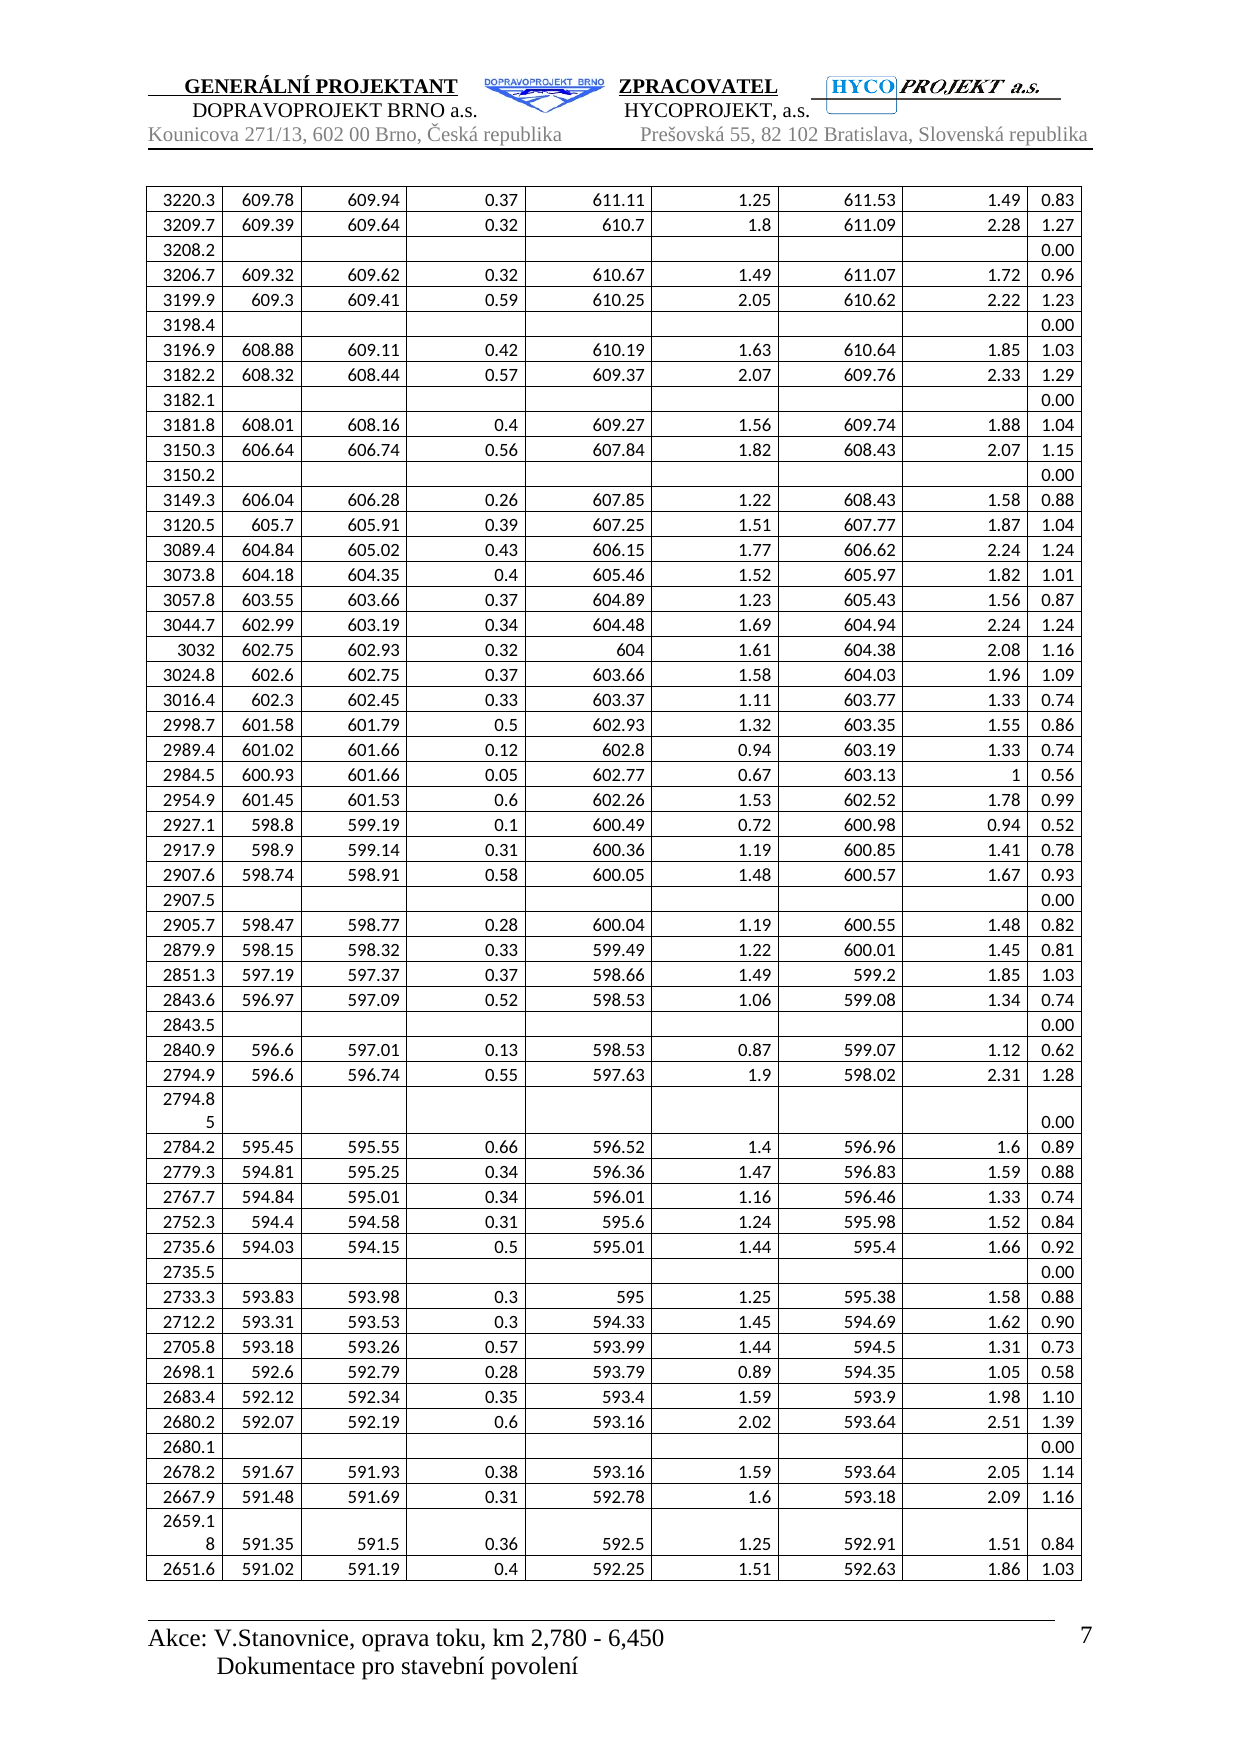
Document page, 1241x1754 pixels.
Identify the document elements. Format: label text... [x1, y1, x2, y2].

table_cell 603.13 [779, 762, 902, 786]
table_cell 593.98 [302, 1284, 406, 1308]
table_cell 0.32 [407, 212, 525, 236]
table_cell 0.37 [407, 187, 525, 211]
table_cell 595 [526, 1284, 651, 1308]
table_cell 598.32 [302, 937, 406, 961]
table_cell 599.08 [779, 987, 902, 1011]
table_cell [223, 312, 301, 336]
table_cell 593.64 [779, 1459, 902, 1483]
table_cell 2.08 [903, 637, 1027, 661]
table_cell [223, 1259, 301, 1283]
table_cell 3120.5 [147, 512, 222, 536]
table_cell 593.16 [526, 1459, 651, 1483]
table_cell 0.26 [407, 487, 525, 511]
table_cell 0.43 [407, 537, 525, 561]
table_cell 597.63 [526, 1062, 651, 1086]
table_cell 603.37 [526, 687, 651, 711]
table_cell 0.35 [407, 1384, 525, 1408]
table_cell 609.78 [223, 187, 301, 211]
table_cell 0.88 [1028, 487, 1081, 511]
table_cell [903, 1434, 1027, 1458]
table_cell 0.89 [652, 1359, 778, 1383]
table_cell 602.3 [223, 687, 301, 711]
table_cell 2735.6 [147, 1234, 222, 1258]
table_cell [903, 887, 1027, 911]
table_cell 609.64 [302, 212, 406, 236]
table_cell 0.12 [407, 737, 525, 761]
table_cell 0.00 [1028, 237, 1081, 261]
table_cell 1.6 [652, 1484, 778, 1508]
table_cell 3149.3 [147, 487, 222, 511]
table_cell 0.37 [407, 662, 525, 686]
table_cell 596.46 [779, 1184, 902, 1208]
table_cell 597.01 [302, 1037, 406, 1061]
table_cell 604.18 [223, 562, 301, 586]
table_cell 606.28 [302, 487, 406, 511]
table_cell [652, 1012, 778, 1036]
table_cell 1.16 [1028, 637, 1081, 661]
table_cell 0.92 [1028, 1234, 1081, 1258]
table_cell 2794.85 [147, 1087, 222, 1133]
table_cell 596.6 [223, 1062, 301, 1086]
table_cell 594.81 [223, 1159, 301, 1183]
table_cell 0.13 [407, 1037, 525, 1061]
table_cell 605.7 [223, 512, 301, 536]
table_cell 0.74 [1028, 1184, 1081, 1208]
table_cell 593.18 [779, 1484, 902, 1508]
table_cell 2784.2 [147, 1134, 222, 1158]
table_cell 1.96 [903, 662, 1027, 686]
table_cell 595.45 [223, 1134, 301, 1158]
table_cell 598.53 [526, 987, 651, 1011]
table_cell [779, 1259, 902, 1283]
table_cell 1.22 [652, 487, 778, 511]
table_cell 0.6 [407, 787, 525, 811]
table_cell 1.6 [903, 1134, 1027, 1158]
table_cell 1.16 [1028, 1484, 1081, 1508]
table_cell 596.74 [302, 1062, 406, 1086]
table_cell 1.16 [652, 1184, 778, 1208]
table_cell 3073.8 [147, 562, 222, 586]
table_cell 0.57 [407, 362, 525, 386]
table_cell 599.49 [526, 937, 651, 961]
table_cell 0.38 [407, 1459, 525, 1483]
table_cell 600.55 [779, 912, 902, 936]
table_cell [903, 1259, 1027, 1283]
table_cell 593.9 [779, 1384, 902, 1408]
table_cell [779, 237, 902, 261]
table_cell 0.28 [407, 1359, 525, 1383]
table_cell [779, 387, 902, 411]
table_cell 0.74 [1028, 737, 1081, 761]
table_cell [652, 462, 778, 486]
table_cell 3220.3 [147, 187, 222, 211]
table_cell 0.94 [652, 737, 778, 761]
table_cell [223, 237, 301, 261]
table_cell 1.24 [652, 1209, 778, 1233]
table_cell 599.14 [302, 837, 406, 861]
table_cell 1.55 [903, 712, 1027, 736]
table_cell 0.58 [407, 862, 525, 886]
table_cell 0.56 [1028, 762, 1081, 786]
table_cell 3150.3 [147, 437, 222, 461]
table_cell 1.98 [903, 1384, 1027, 1408]
table_cell 2659.18 [147, 1509, 222, 1555]
table_cell 1.4 [652, 1134, 778, 1158]
table_cell [407, 1259, 525, 1283]
table_cell 1.87 [903, 512, 1027, 536]
table_cell 3181.8 [147, 412, 222, 436]
table_cell 591.69 [302, 1484, 406, 1508]
table_cell 0.00 [1028, 1259, 1081, 1283]
table_cell 598.91 [302, 862, 406, 886]
table_cell 0.96 [1028, 262, 1081, 286]
table_cell 0.81 [1028, 937, 1081, 961]
table_cell 1.56 [903, 587, 1027, 611]
table_cell 0.3 [407, 1284, 525, 1308]
table_cell [407, 1087, 525, 1133]
table_cell 0.4 [407, 412, 525, 436]
table_cell 1.29 [1028, 362, 1081, 386]
table_cell 592.63 [779, 1556, 902, 1580]
table_cell 605.02 [302, 537, 406, 561]
table_cell 0.99 [1028, 787, 1081, 811]
table_cell 1.59 [652, 1384, 778, 1408]
table_cell 2984.5 [147, 762, 222, 786]
table_cell 2779.3 [147, 1159, 222, 1183]
table_cell 1 [903, 762, 1027, 786]
table_cell 2.24 [903, 537, 1027, 561]
table_cell 603.35 [779, 712, 902, 736]
table_cell 608.43 [779, 437, 902, 461]
table_cell [407, 387, 525, 411]
table_cell 604.38 [779, 637, 902, 661]
table_cell 602.75 [302, 662, 406, 686]
table_cell 2698.1 [147, 1359, 222, 1383]
table_cell 1.33 [903, 1184, 1027, 1208]
table_cell 1.58 [652, 662, 778, 686]
table_cell 2.05 [903, 1459, 1027, 1483]
table_cell 1.77 [652, 537, 778, 561]
table_cell 2.09 [903, 1484, 1027, 1508]
table_cell 600.98 [779, 812, 902, 836]
table_cell [223, 1434, 301, 1458]
table_cell [903, 1087, 1027, 1133]
table_cell 599.19 [302, 812, 406, 836]
table_cell 2907.6 [147, 862, 222, 886]
table_cell 0.87 [652, 1037, 778, 1061]
table_cell 0.55 [407, 1062, 525, 1086]
table_cell 609.76 [779, 362, 902, 386]
table_cell [407, 462, 525, 486]
table_cell 1.34 [903, 987, 1027, 1011]
table_cell 605.97 [779, 562, 902, 586]
table_cell 2843.6 [147, 987, 222, 1011]
table_cell 610.25 [526, 287, 651, 311]
table_cell 0.31 [407, 837, 525, 861]
table_cell 1.24 [1028, 537, 1081, 561]
table_cell 0.3 [407, 1309, 525, 1333]
table_cell 2.33 [903, 362, 1027, 386]
table_cell 1.58 [903, 487, 1027, 511]
table_cell 1.05 [903, 1359, 1027, 1383]
table_cell 0.34 [407, 1184, 525, 1208]
table_cell 593.83 [223, 1284, 301, 1308]
table_cell 611.09 [779, 212, 902, 236]
table_cell 602.26 [526, 787, 651, 811]
table_cell 1.66 [903, 1234, 1027, 1258]
table_cell 1.25 [652, 1509, 778, 1555]
table_cell 3044.7 [147, 612, 222, 636]
table_cell 1.12 [903, 1037, 1027, 1061]
table_cell 609.94 [302, 187, 406, 211]
table_cell 0.84 [1028, 1509, 1081, 1555]
table_cell 1.11 [652, 687, 778, 711]
table_cell 2705.8 [147, 1334, 222, 1358]
table_cell 1.33 [903, 687, 1027, 711]
table_cell 3089.4 [147, 537, 222, 561]
table_cell 1.52 [903, 1209, 1027, 1233]
table_cell 0.33 [407, 687, 525, 711]
table_cell 605.46 [526, 562, 651, 586]
table_cell 2998.7 [147, 712, 222, 736]
table_cell 596.97 [223, 987, 301, 1011]
table_cell [652, 887, 778, 911]
table_cell 3032 [147, 637, 222, 661]
table_cell 0.83 [1028, 187, 1081, 211]
table_cell 2683.4 [147, 1384, 222, 1408]
table_cell 596.6 [223, 1037, 301, 1061]
table_cell 599.2 [779, 962, 902, 986]
table_cell [779, 1012, 902, 1036]
table_cell 0.34 [407, 1159, 525, 1183]
table_cell 592.79 [302, 1359, 406, 1383]
table_cell 596.52 [526, 1134, 651, 1158]
table_cell 1.78 [903, 787, 1027, 811]
table_cell 1.27 [1028, 212, 1081, 236]
table_cell 596.96 [779, 1134, 902, 1158]
table_cell 609.3 [223, 287, 301, 311]
table_cell 1.47 [652, 1159, 778, 1183]
table_cell 1.01 [1028, 562, 1081, 586]
table_cell 1.06 [652, 987, 778, 1011]
table_cell 602.45 [302, 687, 406, 711]
table_cell [526, 387, 651, 411]
table_cell 594.4 [223, 1209, 301, 1233]
table_cell 2.02 [652, 1409, 778, 1433]
table_cell 600.57 [779, 862, 902, 886]
table_cell [526, 462, 651, 486]
table_cell 2735.5 [147, 1259, 222, 1283]
table_cell 0.05 [407, 762, 525, 786]
table_cell 2.24 [903, 612, 1027, 636]
table_cell 0.52 [1028, 812, 1081, 836]
table_cell 604 [526, 637, 651, 661]
table_cell 598.02 [779, 1062, 902, 1086]
table_cell 610.7 [526, 212, 651, 236]
table_cell 608.32 [223, 362, 301, 386]
table_cell 2712.2 [147, 1309, 222, 1333]
table_cell [652, 1259, 778, 1283]
table_cell 2752.3 [147, 1209, 222, 1233]
table_cell [302, 1259, 406, 1283]
table_cell 603.77 [779, 687, 902, 711]
table_cell 597.19 [223, 962, 301, 986]
table_cell 593.64 [779, 1409, 902, 1433]
table_cell 2.05 [652, 287, 778, 311]
table_cell 592.6 [223, 1359, 301, 1383]
table_cell 2767.7 [147, 1184, 222, 1208]
table_cell 593.16 [526, 1409, 651, 1433]
table_cell [223, 462, 301, 486]
table_cell 1.82 [903, 562, 1027, 586]
table_cell 607.25 [526, 512, 651, 536]
table_cell 0.00 [1028, 1012, 1081, 1036]
table_cell 603.19 [779, 737, 902, 761]
table_cell 593.79 [526, 1359, 651, 1383]
table_cell 0.90 [1028, 1309, 1081, 1333]
table_cell 1.10 [1028, 1384, 1081, 1408]
table_cell 608.88 [223, 337, 301, 361]
table_cell 1.51 [652, 1556, 778, 1580]
table_cell 3024.8 [147, 662, 222, 686]
table_cell 0.34 [407, 612, 525, 636]
table_cell 0.82 [1028, 912, 1081, 936]
table_cell 593.4 [526, 1384, 651, 1408]
table_cell [302, 462, 406, 486]
table_cell 1.8 [652, 212, 778, 236]
table_cell 604.89 [526, 587, 651, 611]
table_cell 608.43 [779, 487, 902, 511]
table_cell 594.84 [223, 1184, 301, 1208]
table_cell 2733.3 [147, 1284, 222, 1308]
table_cell 603.66 [302, 587, 406, 611]
table_cell 1.09 [1028, 662, 1081, 686]
table_cell 0.72 [652, 812, 778, 836]
table_cell 592.07 [223, 1409, 301, 1433]
table_cell 0.87 [1028, 587, 1081, 611]
table_cell 591.67 [223, 1459, 301, 1483]
table_cell 597.09 [302, 987, 406, 1011]
table_cell 2678.2 [147, 1459, 222, 1483]
table_cell 1.03 [1028, 962, 1081, 986]
table_cell 601.79 [302, 712, 406, 736]
table_cell [903, 462, 1027, 486]
table_cell [302, 1012, 406, 1036]
table_cell [903, 312, 1027, 336]
table_cell [779, 312, 902, 336]
table_cell [407, 1012, 525, 1036]
table_cell [903, 237, 1027, 261]
table_cell 2905.7 [147, 912, 222, 936]
table_cell [302, 1434, 406, 1458]
table_cell 1.9 [652, 1062, 778, 1086]
table_cell 609.32 [223, 262, 301, 286]
table_cell 595.01 [302, 1184, 406, 1208]
table_cell 610.62 [779, 287, 902, 311]
table_cell 602.93 [302, 637, 406, 661]
table_cell [652, 1087, 778, 1133]
table_cell 592.19 [302, 1409, 406, 1433]
table_cell 592.34 [302, 1384, 406, 1408]
table_cell 1.41 [903, 837, 1027, 861]
table_cell 0.00 [1028, 312, 1081, 336]
table_cell 1.04 [1028, 412, 1081, 436]
table_cell [652, 1434, 778, 1458]
table_cell 602.8 [526, 737, 651, 761]
table_cell [779, 1434, 902, 1458]
table_cell 609.37 [526, 362, 651, 386]
table_cell 0.52 [407, 987, 525, 1011]
table_cell 0.37 [407, 587, 525, 611]
table_cell 594.69 [779, 1309, 902, 1333]
table_cell 2.07 [652, 362, 778, 386]
table_cell 0.88 [1028, 1159, 1081, 1183]
table_cell 592.91 [779, 1509, 902, 1555]
table_cell [526, 312, 651, 336]
table_cell 3196.9 [147, 337, 222, 361]
table_cell 611.53 [779, 187, 902, 211]
table_cell 1.52 [652, 562, 778, 586]
table_cell [407, 312, 525, 336]
table_cell 1.49 [652, 262, 778, 286]
table_cell 0.84 [1028, 1209, 1081, 1233]
table_cell 595.55 [302, 1134, 406, 1158]
table_cell 2840.9 [147, 1037, 222, 1061]
table_cell 2.31 [903, 1062, 1027, 1086]
table_cell [302, 237, 406, 261]
table_cell 611.07 [779, 262, 902, 286]
table_cell 606.74 [302, 437, 406, 461]
table_cell 2843.5 [147, 1012, 222, 1036]
table_cell 609.41 [302, 287, 406, 311]
table_cell 2667.9 [147, 1484, 222, 1508]
table_cell 1.48 [652, 862, 778, 886]
table_cell 0.89 [1028, 1134, 1081, 1158]
table_cell 603.66 [526, 662, 651, 686]
table_cell 604.48 [526, 612, 651, 636]
table_cell 606.15 [526, 537, 651, 561]
table_cell 608.01 [223, 412, 301, 436]
table_cell 0.31 [407, 1484, 525, 1508]
table_cell 1.03 [1028, 337, 1081, 361]
table_cell [779, 462, 902, 486]
table_cell 1.33 [903, 737, 1027, 761]
table_cell 2907.5 [147, 887, 222, 911]
table_cell 1.48 [903, 912, 1027, 936]
table_cell 0.78 [1028, 837, 1081, 861]
table_cell 600.49 [526, 812, 651, 836]
table_cell 3208.2 [147, 237, 222, 261]
table_cell 601.66 [302, 762, 406, 786]
table_cell 2954.9 [147, 787, 222, 811]
table_cell [526, 887, 651, 911]
table_cell 610.64 [779, 337, 902, 361]
table_cell 0.62 [1028, 1037, 1081, 1061]
table_cell 610.19 [526, 337, 651, 361]
table_cell 0.32 [407, 262, 525, 286]
table_cell 1.59 [652, 1459, 778, 1483]
table_cell 598.74 [223, 862, 301, 886]
table_cell 595.6 [526, 1209, 651, 1233]
table_cell 598.53 [526, 1037, 651, 1061]
table_cell [302, 887, 406, 911]
table_cell 3198.4 [147, 312, 222, 336]
table_cell 0.5 [407, 712, 525, 736]
table_cell 0.73 [1028, 1334, 1081, 1358]
table_cell 593.18 [223, 1334, 301, 1358]
table_cell 598.77 [302, 912, 406, 936]
table_cell 1.23 [652, 587, 778, 611]
table_cell 2.22 [903, 287, 1027, 311]
table_cell 2989.4 [147, 737, 222, 761]
table_cell 2851.3 [147, 962, 222, 986]
table_cell 1.86 [903, 1556, 1027, 1580]
table_cell [779, 887, 902, 911]
table_cell 598.9 [223, 837, 301, 861]
table_cell 593.31 [223, 1309, 301, 1333]
table_cell 1.56 [652, 412, 778, 436]
table_cell 1.04 [1028, 512, 1081, 536]
table_cell 1.28 [1028, 1062, 1081, 1086]
table_cell 2.51 [903, 1409, 1027, 1433]
table_cell 594.35 [779, 1359, 902, 1383]
table_cell 602.77 [526, 762, 651, 786]
table_cell 1.25 [652, 187, 778, 211]
table_cell 1.03 [1028, 1556, 1081, 1580]
table_cell 1.32 [652, 712, 778, 736]
table_cell [407, 237, 525, 261]
table_cell 3150.2 [147, 462, 222, 486]
table_cell 591.35 [223, 1509, 301, 1555]
table_cell 0.74 [1028, 987, 1081, 1011]
table_cell 602.52 [779, 787, 902, 811]
table_cell 0.58 [1028, 1359, 1081, 1383]
table_cell 2651.6 [147, 1556, 222, 1580]
table_cell [302, 312, 406, 336]
table_cell [526, 1434, 651, 1458]
table_cell 1.61 [652, 637, 778, 661]
table_cell 591.5 [302, 1509, 406, 1555]
table_cell 608.44 [302, 362, 406, 386]
table_cell 0.00 [1028, 387, 1081, 411]
table_cell 604.35 [302, 562, 406, 586]
table_cell 0.37 [407, 962, 525, 986]
table_cell 0.1 [407, 812, 525, 836]
table_cell 601.02 [223, 737, 301, 761]
table_cell 0.33 [407, 937, 525, 961]
table_cell 602.6 [223, 662, 301, 686]
table_cell 598.66 [526, 962, 651, 986]
table_cell 0.86 [1028, 712, 1081, 736]
table_cell [652, 237, 778, 261]
table_cell 603.19 [302, 612, 406, 636]
table_cell 0.88 [1028, 1284, 1081, 1308]
table_cell 602.75 [223, 637, 301, 661]
table_cell [903, 387, 1027, 411]
table_cell 1.85 [903, 962, 1027, 986]
table_cell 0.00 [1028, 887, 1081, 911]
table_cell 600.93 [223, 762, 301, 786]
table_cell 0.6 [407, 1409, 525, 1433]
table_cell 607.84 [526, 437, 651, 461]
table_cell [652, 387, 778, 411]
table_cell 608.16 [302, 412, 406, 436]
table_cell [526, 1012, 651, 1036]
table_cell 593.99 [526, 1334, 651, 1358]
table_cell 0.4 [407, 1556, 525, 1580]
table_cell 591.02 [223, 1556, 301, 1580]
table_cell 595.01 [526, 1234, 651, 1258]
table_cell 594.58 [302, 1209, 406, 1233]
table_cell 600.04 [526, 912, 651, 936]
table_cell 609.74 [779, 412, 902, 436]
table_cell 0.36 [407, 1509, 525, 1555]
table_cell 610.67 [526, 262, 651, 286]
table_cell 0.39 [407, 512, 525, 536]
table_cell [526, 1087, 651, 1133]
table_cell [302, 1087, 406, 1133]
table_cell 2927.1 [147, 812, 222, 836]
table_cell [779, 1087, 902, 1133]
table_cell 601.53 [302, 787, 406, 811]
table_cell 2680.1 [147, 1434, 222, 1458]
table_cell [302, 387, 406, 411]
table_cell 606.64 [223, 437, 301, 461]
table_cell 1.44 [652, 1234, 778, 1258]
table_cell 2.28 [903, 212, 1027, 236]
table_cell 606.62 [779, 537, 902, 561]
table_cell 1.67 [903, 862, 1027, 886]
table_cell 1.72 [903, 262, 1027, 286]
table_cell 595.25 [302, 1159, 406, 1183]
table_cell 592.78 [526, 1484, 651, 1508]
table_cell 600.36 [526, 837, 651, 861]
table_cell 1.15 [1028, 437, 1081, 461]
table_cell 602.93 [526, 712, 651, 736]
table_cell 1.51 [903, 1509, 1027, 1555]
table_cell 600.05 [526, 862, 651, 886]
table_cell 592.25 [526, 1556, 651, 1580]
table_cell 592.12 [223, 1384, 301, 1408]
table_cell [526, 237, 651, 261]
table_cell 601.58 [223, 712, 301, 736]
table_cell 2917.9 [147, 837, 222, 861]
table_cell 595.98 [779, 1209, 902, 1233]
table_cell 598.15 [223, 937, 301, 961]
table_cell [652, 312, 778, 336]
table_cell 611.11 [526, 187, 651, 211]
table_cell [223, 1087, 301, 1133]
table_cell 1.82 [652, 437, 778, 461]
table_cell 597.37 [302, 962, 406, 986]
table_cell 3016.4 [147, 687, 222, 711]
table_cell 594.33 [526, 1309, 651, 1333]
table_cell 0.4 [407, 562, 525, 586]
table_cell 1.62 [903, 1309, 1027, 1333]
table_cell 0.93 [1028, 862, 1081, 886]
table_cell 0.67 [652, 762, 778, 786]
table_cell 1.19 [652, 912, 778, 936]
table_cell 1.88 [903, 412, 1027, 436]
table_cell 1.69 [652, 612, 778, 636]
picture [809, 65, 1061, 125]
table_cell 594.15 [302, 1234, 406, 1258]
table_cell 603.55 [223, 587, 301, 611]
table_cell 607.85 [526, 487, 651, 511]
table_cell [223, 887, 301, 911]
table_cell 0.32 [407, 637, 525, 661]
table_cell 1.63 [652, 337, 778, 361]
table_cell 1.23 [1028, 287, 1081, 311]
table_cell 591.19 [302, 1556, 406, 1580]
table_cell 1.22 [652, 937, 778, 961]
table_cell 1.85 [903, 337, 1027, 361]
table_cell 596.83 [779, 1159, 902, 1183]
table_cell 609.62 [302, 262, 406, 286]
table_cell 605.91 [302, 512, 406, 536]
table_cell 3199.9 [147, 287, 222, 311]
table_cell 598.47 [223, 912, 301, 936]
table_cell 1.14 [1028, 1459, 1081, 1483]
table_cell 0.00 [1028, 1434, 1081, 1458]
table_cell 1.49 [652, 962, 778, 986]
table_cell 604.03 [779, 662, 902, 686]
table_cell [223, 387, 301, 411]
table_cell 3209.7 [147, 212, 222, 236]
table_cell 1.31 [903, 1334, 1027, 1358]
table_cell 593.53 [302, 1309, 406, 1333]
table_cell 600.01 [779, 937, 902, 961]
table_cell 1.39 [1028, 1409, 1081, 1433]
table_cell 599.07 [779, 1037, 902, 1061]
table_cell 1.44 [652, 1334, 778, 1358]
table_cell 1.45 [903, 937, 1027, 961]
table_cell 601.66 [302, 737, 406, 761]
table_cell 0.00 [1028, 1087, 1081, 1133]
table_cell 2.07 [903, 437, 1027, 461]
table_cell 1.53 [652, 787, 778, 811]
table_cell 598.8 [223, 812, 301, 836]
table_cell 1.59 [903, 1159, 1027, 1183]
table_cell 3206.7 [147, 262, 222, 286]
table_cell 0.5 [407, 1234, 525, 1258]
table_cell 604.94 [779, 612, 902, 636]
table_cell 607.77 [779, 512, 902, 536]
table_cell 0.57 [407, 1334, 525, 1358]
table_cell 0.74 [1028, 687, 1081, 711]
table_cell 1.49 [903, 187, 1027, 211]
table_cell 595.4 [779, 1234, 902, 1258]
table_cell 594.03 [223, 1234, 301, 1258]
table_cell 2879.9 [147, 937, 222, 961]
table_cell 0.28 [407, 912, 525, 936]
table_cell 0.56 [407, 437, 525, 461]
table_cell 0.00 [1028, 462, 1081, 486]
table_cell 592.5 [526, 1509, 651, 1555]
table_cell 1.58 [903, 1284, 1027, 1308]
table_cell 1.19 [652, 837, 778, 861]
table_cell 591.93 [302, 1459, 406, 1483]
table_cell 594.5 [779, 1334, 902, 1358]
table_cell 596.36 [526, 1159, 651, 1183]
table_cell 0.42 [407, 337, 525, 361]
table_cell 602.99 [223, 612, 301, 636]
table_cell 2680.2 [147, 1409, 222, 1433]
table_cell [223, 1012, 301, 1036]
table_cell [526, 1259, 651, 1283]
table_cell 3057.8 [147, 587, 222, 611]
table_cell 0.59 [407, 287, 525, 311]
table_cell 1.24 [1028, 612, 1081, 636]
table_cell 609.27 [526, 412, 651, 436]
table_cell 601.45 [223, 787, 301, 811]
table_cell [903, 1012, 1027, 1036]
table_cell 600.85 [779, 837, 902, 861]
table_cell 604.84 [223, 537, 301, 561]
table_cell 593.26 [302, 1334, 406, 1358]
table_cell 1.51 [652, 512, 778, 536]
table_cell [407, 887, 525, 911]
table_cell 3182.1 [147, 387, 222, 411]
table_cell 609.11 [302, 337, 406, 361]
table_cell [407, 1434, 525, 1458]
table_cell 1.25 [652, 1284, 778, 1308]
picture [482, 76, 606, 113]
table_cell 591.48 [223, 1484, 301, 1508]
table_cell 609.39 [223, 212, 301, 236]
table_cell 0.31 [407, 1209, 525, 1233]
table_cell 3182.2 [147, 362, 222, 386]
table_cell 605.43 [779, 587, 902, 611]
table_cell 0.94 [903, 812, 1027, 836]
table_cell 606.04 [223, 487, 301, 511]
table_cell 596.01 [526, 1184, 651, 1208]
table_cell 1.45 [652, 1309, 778, 1333]
table_cell 0.66 [407, 1134, 525, 1158]
table_cell 595.38 [779, 1284, 902, 1308]
table_cell 2794.9 [147, 1062, 222, 1086]
